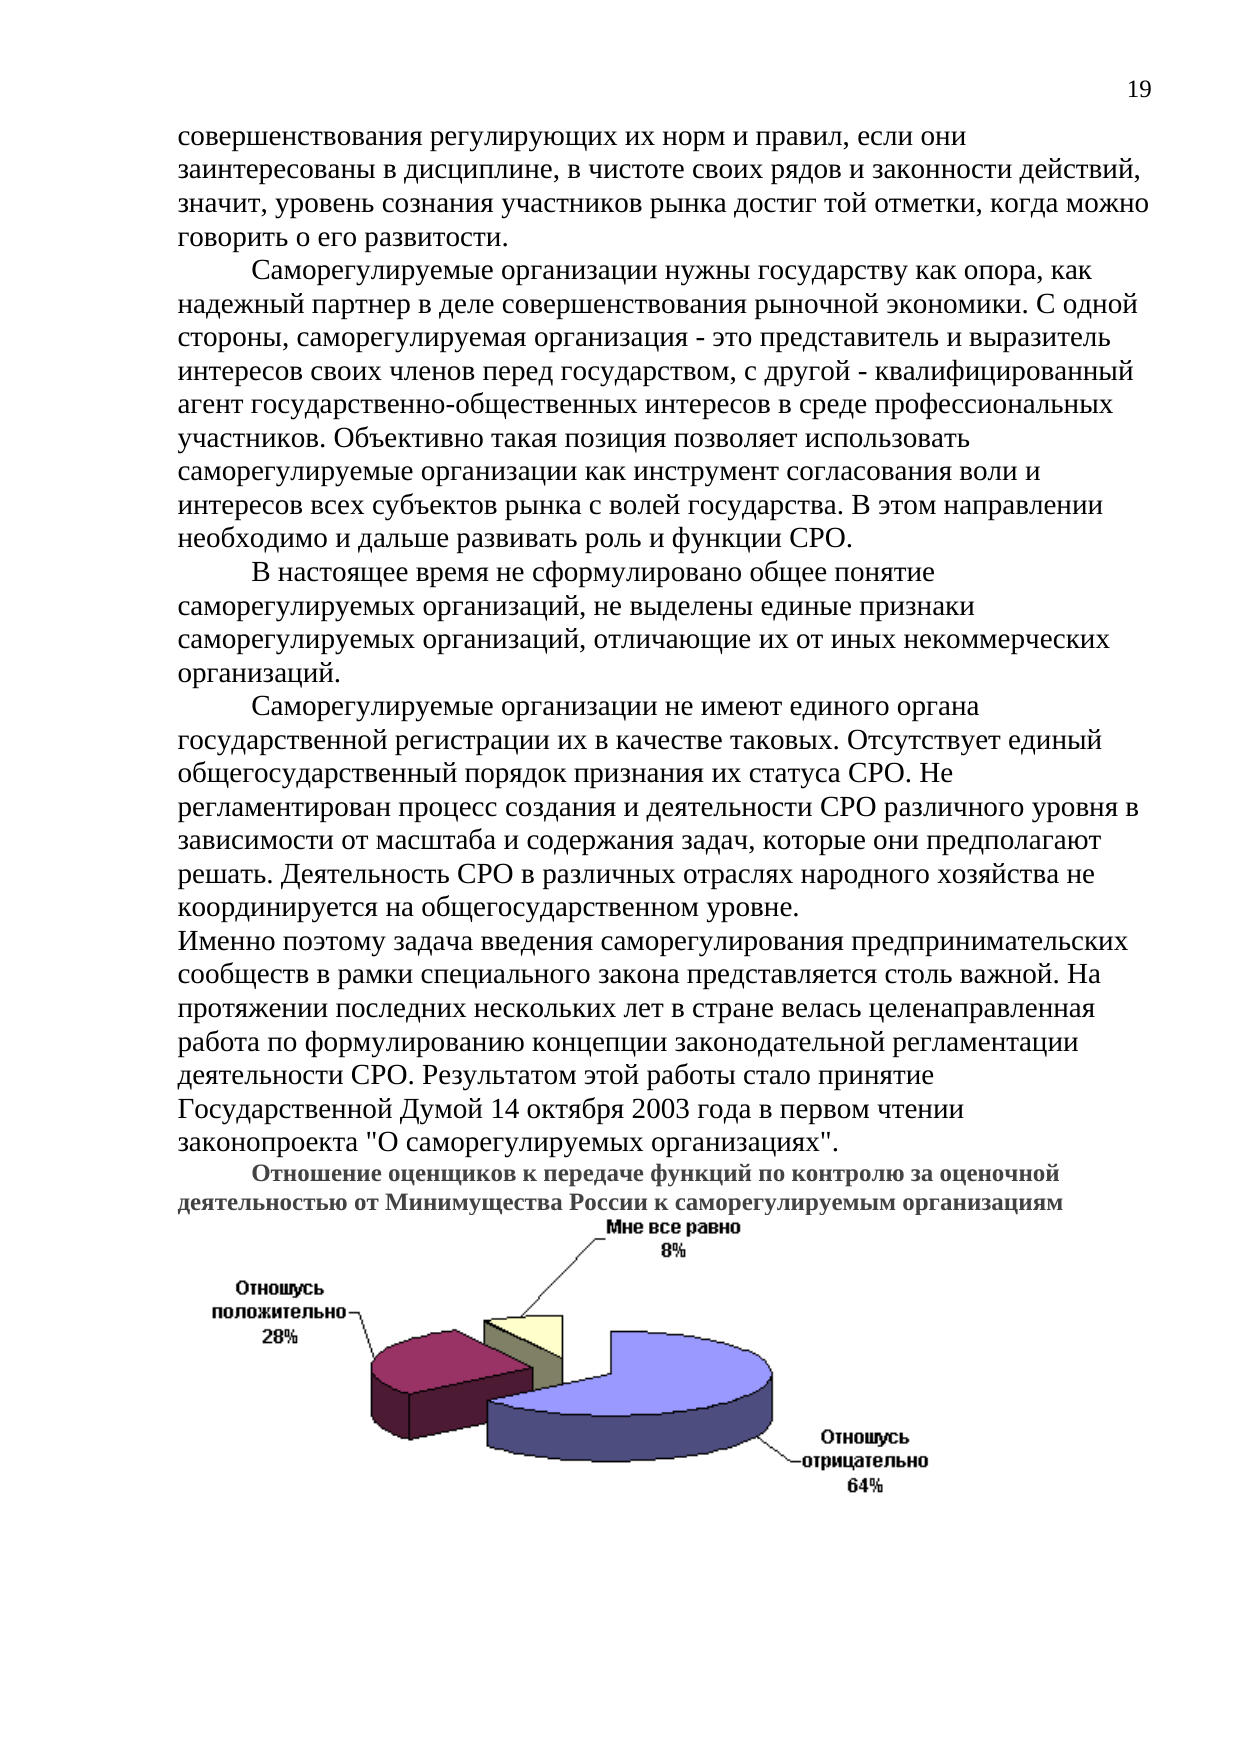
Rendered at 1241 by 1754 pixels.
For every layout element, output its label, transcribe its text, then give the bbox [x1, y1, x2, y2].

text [177, 118, 1152, 252]
text В настоящее время не сформулировано общее понятие саморегулируемых организаций, не выделены единые признаки саморегулируемых организаций, отличающие их от иных некоммерческих организаций. [177, 554, 1152, 688]
text Саморегулируемые организации не имеют единого органа государственной регистрации их в качестве таковых. Отсутствует единый общегосударственный порядок признания их статуса СРО. Не регламентирован процесс создания и деятельности СРО различного уровня в зависимости от масштаба и содержания задач, которые они предполагают решать. Деятельность СРО в различных отраслях народного хозяйства не координируется на общегосударственном уровне. [177, 688, 1152, 923]
picture [177, 1215, 961, 1516]
text Отношение оценщиков к передаче функций по контролю за оценочной деятельностью от Минимущества России к саморегулируемым организациям [177, 1158, 1152, 1215]
text Саморегулируемые организации нужны государству как опора, как надежный партнер в деле совершенствования рыночной экономики. С одной стороны, саморегулируемая организация - это представитель и выразитель интересов своих членов перед государством, с другой - квалифицированный агент государственно-общественных интересов в среде профессиональных участников. Объективно такая позиция позволяет использовать саморегулируемые организации как инструмент согласования воли и интересов всех субъектов рынка с волей государства. В этом направлении необходимо и дальше развивать роль и функции СРО. [177, 252, 1152, 554]
text Именно поэтому задача введения саморегулирования предпринимательских сообществ в рамки специального закона представляется столь важной. На протяжении последних нескольких лет в стране велась целенаправленная работа по формулированию концепции законодательной регламентации деятельности СРО. Результатом этой работы стало принятие Государственной Думой 14 октября 2003 года в первом чтении законопроекта "О саморегулируемых организациях". [177, 923, 1152, 1158]
